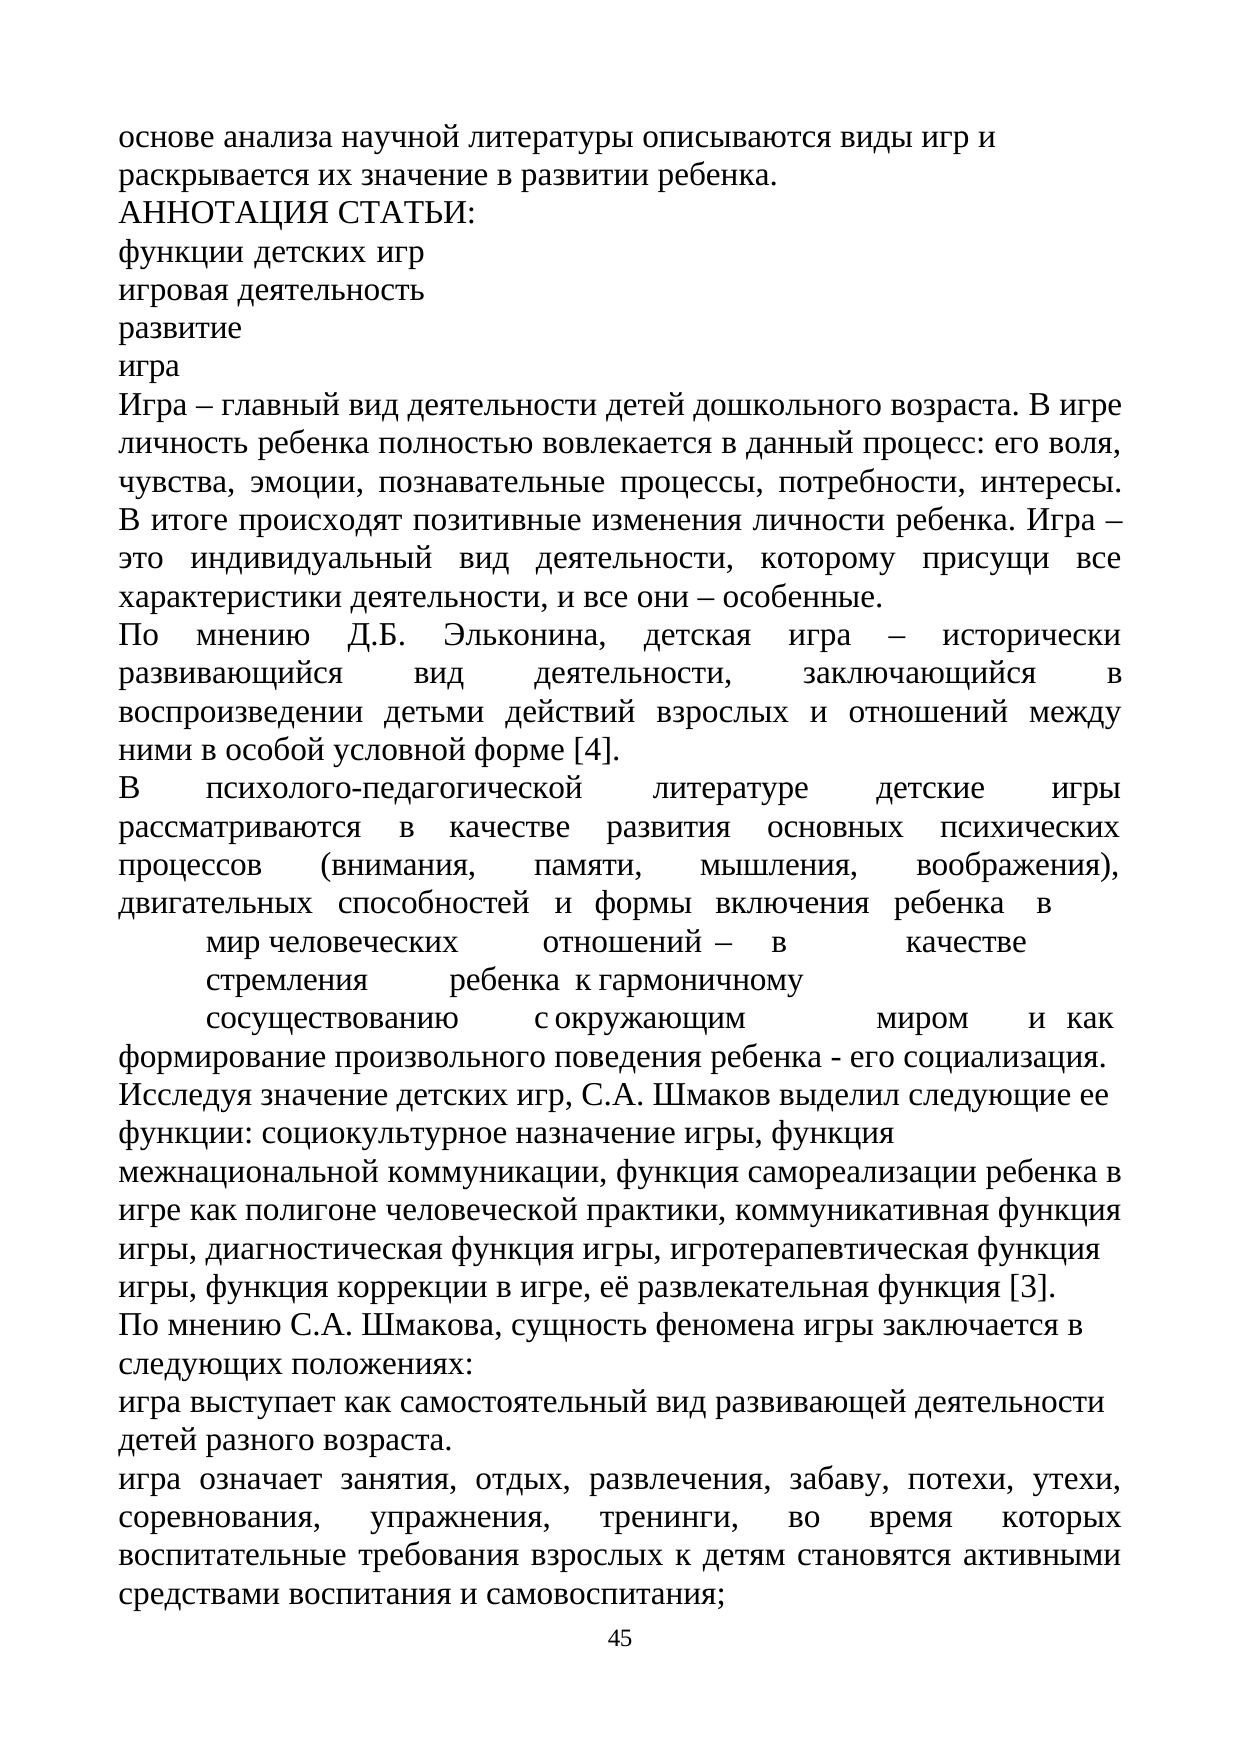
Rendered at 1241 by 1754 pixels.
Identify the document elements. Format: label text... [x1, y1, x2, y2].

text АННОТАЦИЯ СТАТЬИ: [118, 193, 1223, 231]
text игра означает занятия, отдых, развлечения, забаву, потехи, утехи, соревнования, упражнения, тренинги, во время которых воспитательные требования взрослых к детям становятся активными средствами воспитания и самовоспитания; [118, 1458, 1122, 1611]
text Игра – главный вид деятельности детей дошкольного возраста. В игре личность ребенка полностью вовлекается в данный процесс: его воля, чувства, эмоции, познавательные процессы, потребности, интересы. В итоге происходят позитивные изменения личности ребенка. Игра – это индивидуальный вид деятельности, которому присущи все характеристики деятельности, и все они – особенные. [118, 384, 1122, 614]
text основе анализа научной литературы описываются виды игр и раскрывается их значение в развитии ребенка. [118, 116, 1110, 193]
text По мнению С.А. Шмакова, сущность феномена игры заключается в следующих положениях: [118, 1304, 1223, 1381]
text По мнению Д.Б. Эльконина, детская игра – исторически развивающийся вид деятельности, заключающийся в воспроизведении детьми действий взрослых и отношений между ними в особой условной форме [4]. [118, 614, 1122, 768]
text игра [118, 346, 1223, 384]
text В психолого-педагогической литературе детские игры рассматриваются в качестве развития основных психических процессов (внимания, памяти, мышления, воображения), двигательных способностей и формы включения ребенка в мир человеческих отношений – в качестве стремления ребенка к гармоничному сосуществованию с окружающим миром и как формирование произвольного поведения ребенка - его социализация. Исследуя значение детских игр, С.А. Шмаков выделил следующие ее функции: социокультурное назначение игры, функция [118, 768, 1122, 1151]
text игра выступает как самостоятельный вид развивающей деятельности детей разного возраста. [118, 1381, 1110, 1458]
text межнациональной коммуникации, функция самореализации ребенка в игре как полигоне человеческой практики, коммуникативная функция игры, диагностическая функция игры, игротерапевтическая функция игры, функция коррекции в игре, её развлекательная функция [3]. [118, 1151, 1122, 1304]
text функции детских игр игровая деятельность развитие [118, 231, 425, 346]
